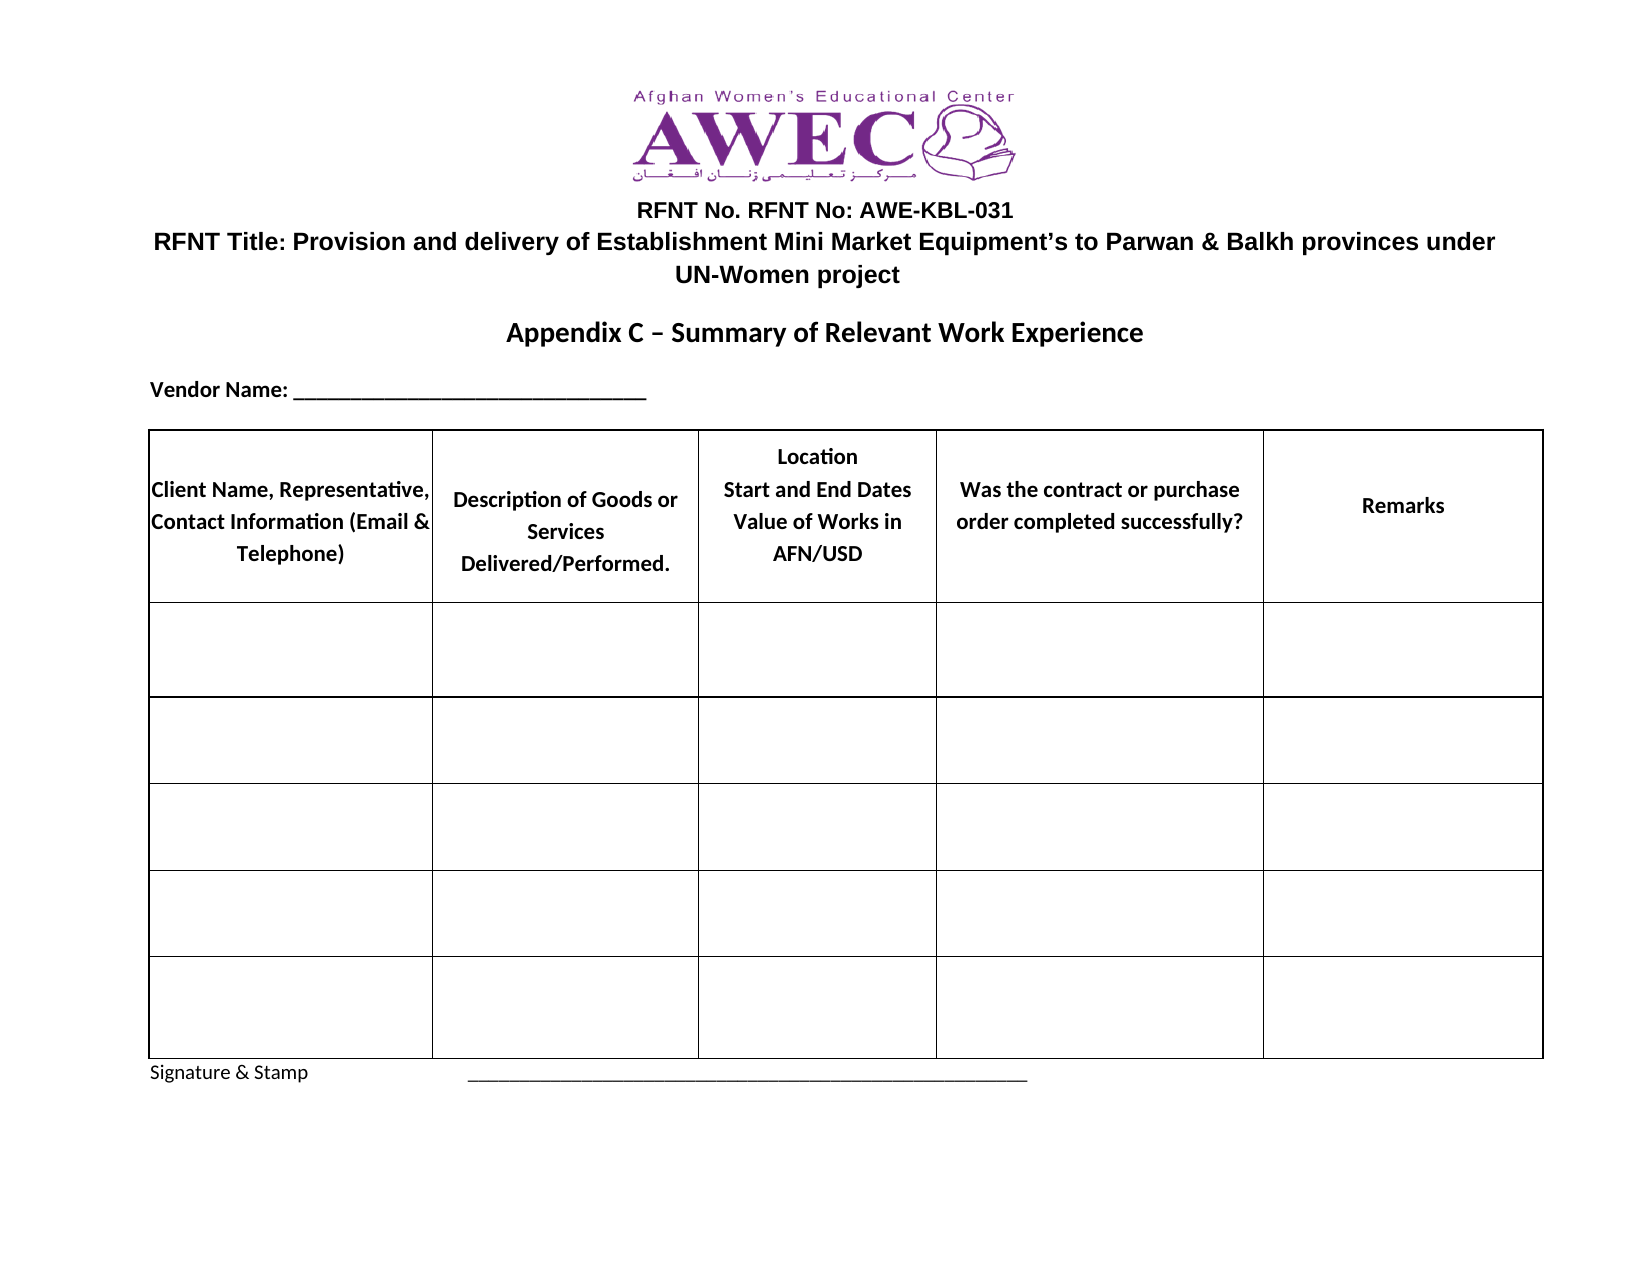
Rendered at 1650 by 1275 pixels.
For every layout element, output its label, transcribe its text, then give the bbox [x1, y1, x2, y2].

table_cell [433, 957, 698, 1058]
table_cell [699, 957, 936, 1058]
picture [586, 75, 1064, 197]
table_cell [433, 603, 698, 696]
table_cell [937, 784, 1263, 869]
table_header Description of Goods or Services Delivered/Performed. [433, 431, 698, 602]
table_cell [699, 784, 936, 869]
table_cell [937, 871, 1263, 956]
table_cell [1264, 603, 1542, 696]
table_cell [937, 957, 1263, 1058]
table_cell [699, 871, 936, 956]
table_cell [1264, 698, 1542, 783]
table_header Location Start and End Dates Value of Works in AFN/USD [699, 431, 936, 602]
table_header Was the contract or purchase order completed successfully? [937, 431, 1263, 602]
table_cell [937, 698, 1263, 783]
text Signature & Stamp ______________________________________________________ [150, 1059, 1500, 1085]
table_cell [433, 871, 698, 956]
table_header Client Name, Representative, Contact Information (Email & Telephone) [150, 431, 432, 602]
table_cell [699, 698, 936, 783]
table_cell [1264, 871, 1542, 956]
text Vendor Name: _______________________________ [150, 376, 1500, 403]
table_cell [937, 603, 1263, 696]
table_cell [699, 603, 936, 696]
table_cell [150, 784, 432, 869]
table_cell [433, 784, 698, 869]
table_cell [150, 871, 432, 956]
table_cell [150, 698, 432, 783]
table_cell [1264, 957, 1542, 1058]
table_cell [150, 957, 432, 1058]
table_cell [1264, 784, 1542, 869]
text Appendix C – Summary of Relevant Work Experience [150, 314, 1500, 349]
table_cell [433, 698, 698, 783]
table_cell [150, 603, 432, 696]
table_header Remarks [1264, 431, 1542, 602]
